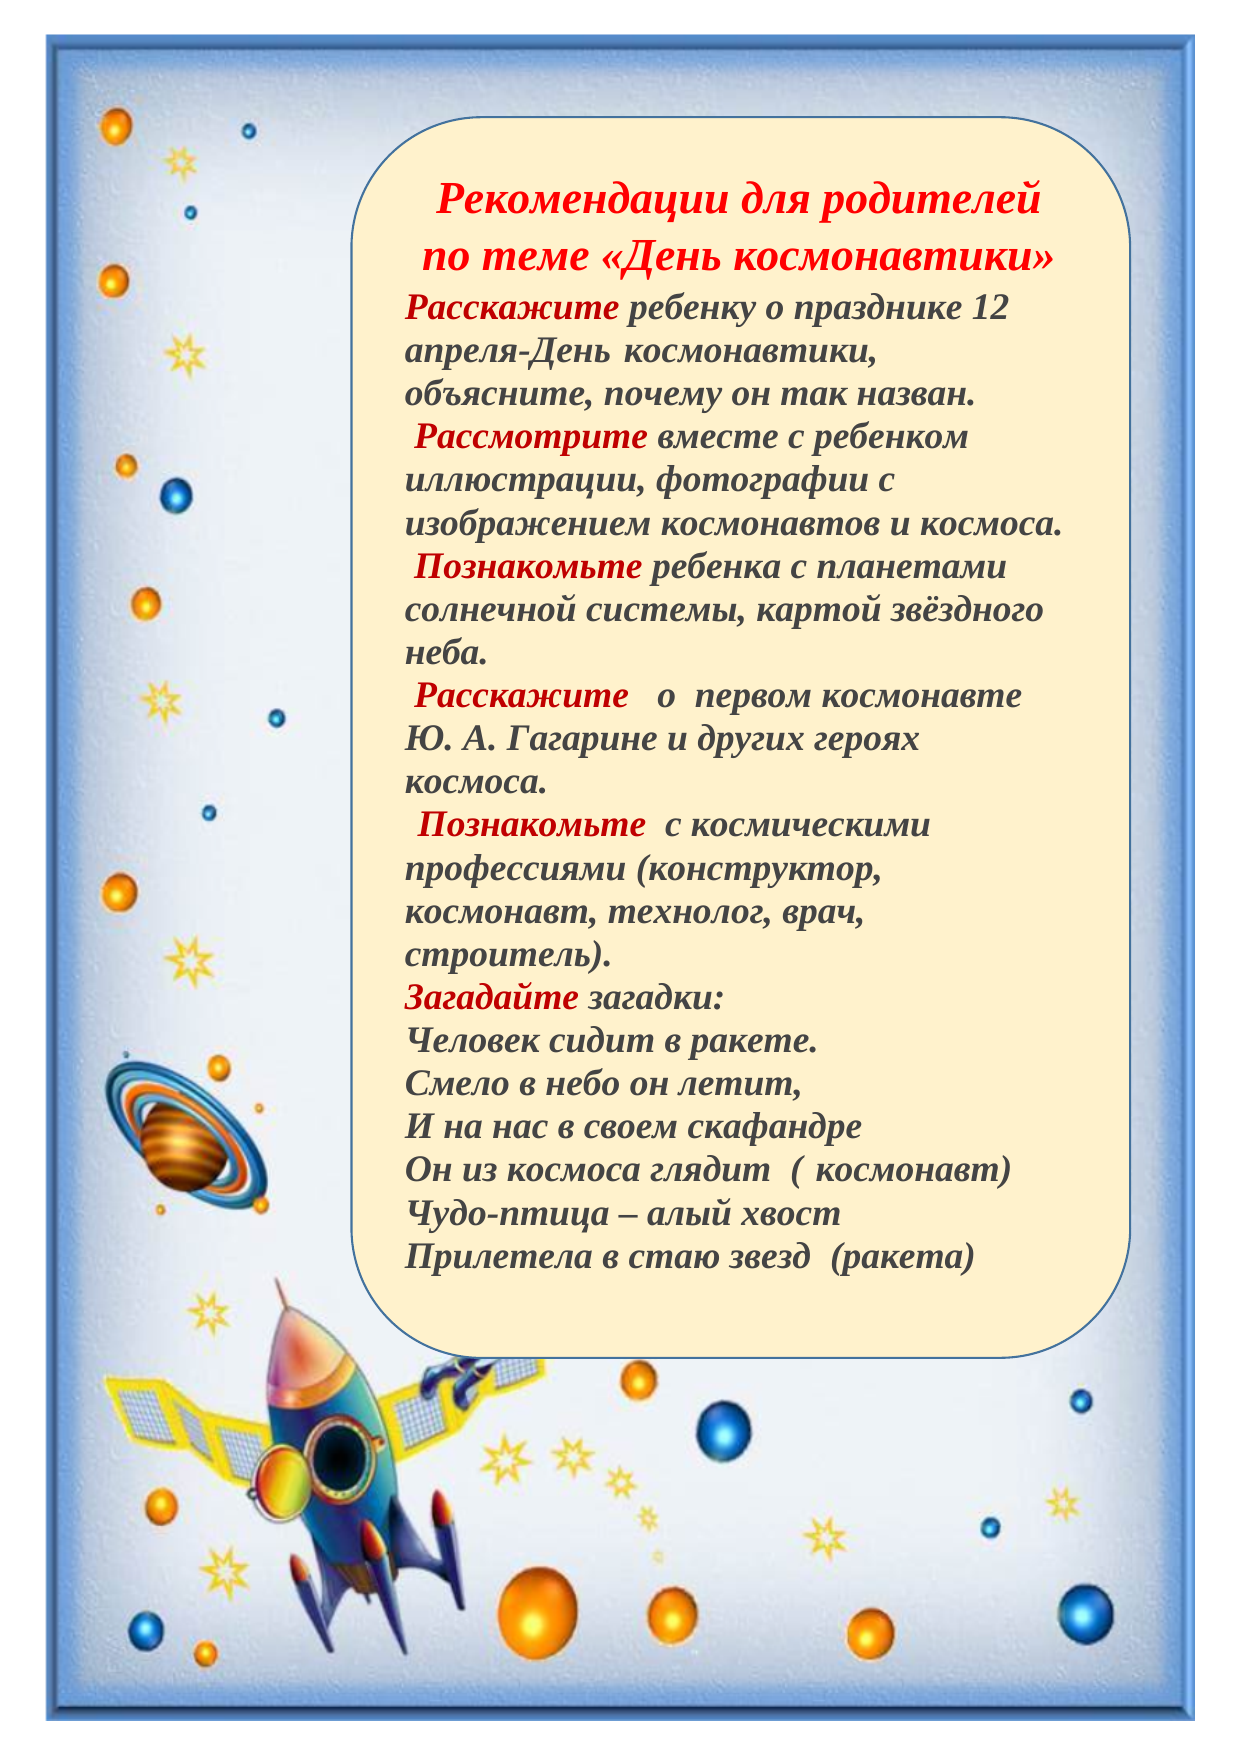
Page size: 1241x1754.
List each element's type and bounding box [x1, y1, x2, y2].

picture [47, 36, 1195, 1719]
